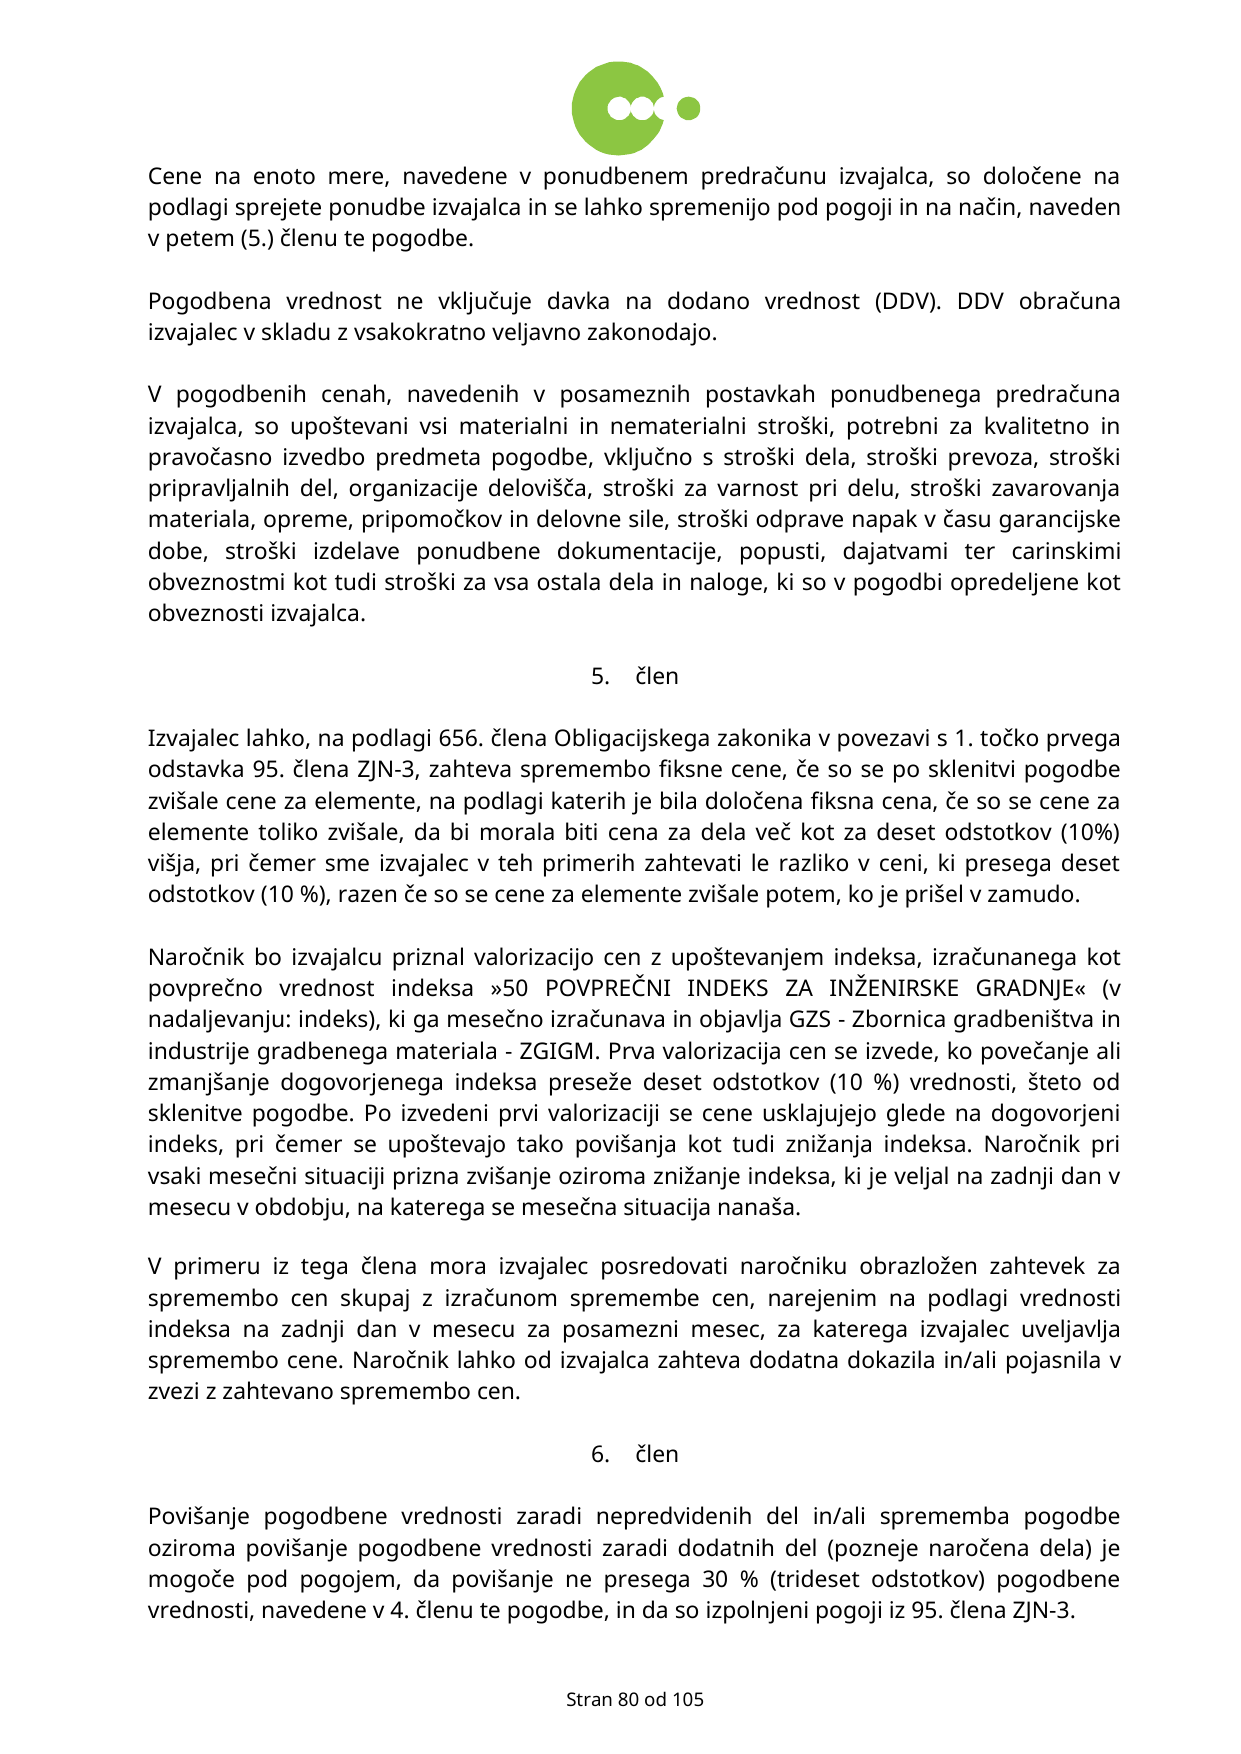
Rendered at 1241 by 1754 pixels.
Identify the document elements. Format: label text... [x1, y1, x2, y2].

list člen [148, 660, 1122, 691]
text Cene na enoto mere, navedene v ponudbenem predračunu izvajalca, so določene na podlagi sprejete ponudbe izvajalca in se lahko spremenijo pod pogoji in na način, naveden v petem (5.) členu te pogodbe. [148, 160, 1122, 253]
text V primeru iz tega člena mora izvajalec posredovati naročniku obrazložen zahtevek za spremembo cen skupaj z izračunom spremembe cen, narejenim na podlagi vrednosti indeksa na zadnji dan v mesecu za posamezni mesec, za katerega izvajalec uveljavlja spremembo cene. Naročnik lahko od izvajalca zahteva dodatna dokazila in/ali pojasnila v zvezi z zahtevano spremembo cen. [148, 1250, 1122, 1406]
list člen [148, 1438, 1122, 1469]
text Naročnik bo izvajalcu priznal valorizacijo cen z upoštevanjem indeksa, izračunanega kot povprečno vrednost indeksa »50 POVPREČNI INDEKS ZA INŽENIRSKE GRADNJE« (v nadaljevanju: indeks), ki ga mesečno izračunava in objavlja GZS - Zbornica gradbeništva in industrije gradbenega materiala - ZGIGM. Prva valorizacija cen se izvede, ko povečanje ali zmanjšanje dogovorjenega indeksa preseže deset odstotkov (10 %) vrednosti, šteto od sklenitve pogodbe. Po izvedeni prvi valorizaciji se cene usklajujejo glede na dogovorjeni indeks, pri čemer se upoštevajo tako povišanja kot tudi znižanja indeksa. Naročnik pri vsaki mesečni situaciji prizna zvišanje oziroma znižanje indeksa, ki je veljal na zadnji dan v mesecu v obdobju, na katerega se mesečna situacija nanaša. [148, 941, 1122, 1222]
text Izvajalec lahko, na podlagi 656. člena Obligacijskega zakonika v povezavi s 1. točko prvega odstavka 95. člena ZJN-3, zahteva spremembo fiksne cene, če so se po sklenitvi pogodbe zvišale cene za elemente, na podlagi katerih je bila določena fiksna cena, če so se cene za elemente toliko zvišale, da bi morala biti cena za dela več kot za deset odstotkov (10%) višja, pri čemer sme izvajalec v teh primerih zahtevati le razliko v ceni, ki presega deset odstotkov (10 %), razen če so se cene za elemente zvišale potem, ko je prišel v zamudo. [148, 722, 1122, 910]
text Pogodbena vrednost ne vključuje davka na dodano vrednost (DDV). DDV obračuna izvajalec v skladu z vsakokratno veljavno zakonodajo. [148, 285, 1122, 347]
text Povišanje pogodbene vrednosti zaradi nepredvidenih del in/ali sprememba pogodbe oziroma povišanje pogodbene vrednosti zaradi dodatnih del (pozneje naročena dela) je mogoče pod pogojem, da povišanje ne presega 30 % (trideset odstotkov) pogodbene vrednosti, navedene v 4. členu te pogodbe, in da so izpolnjeni pogoji iz 95. člena ZJN-3. [148, 1500, 1122, 1625]
text V pogodbenih cenah, navedenih v posameznih postavkah ponudbenega predračuna izvajalca, so upoštevani vsi materialni in nematerialni stroški, potrebni za kvalitetno in pravočasno izvedbo predmeta pogodbe, vključno s stroški dela, stroški prevoza, stroški pripravljalnih del, organizacije delovišča, stroški za varnost pri delu, stroški zavarovanja materiala, opreme, pripomočkov in delovne sile, stroški odprave napak v času garancijske dobe, stroški izdelave ponudbene dokumentacije, popusti, dajatvami ter carinskimi obveznostmi kot tudi stroški za vsa ostala dela in naloge, ki so v pogodbi opredeljene kot obveznosti izvajalca. [148, 378, 1122, 628]
